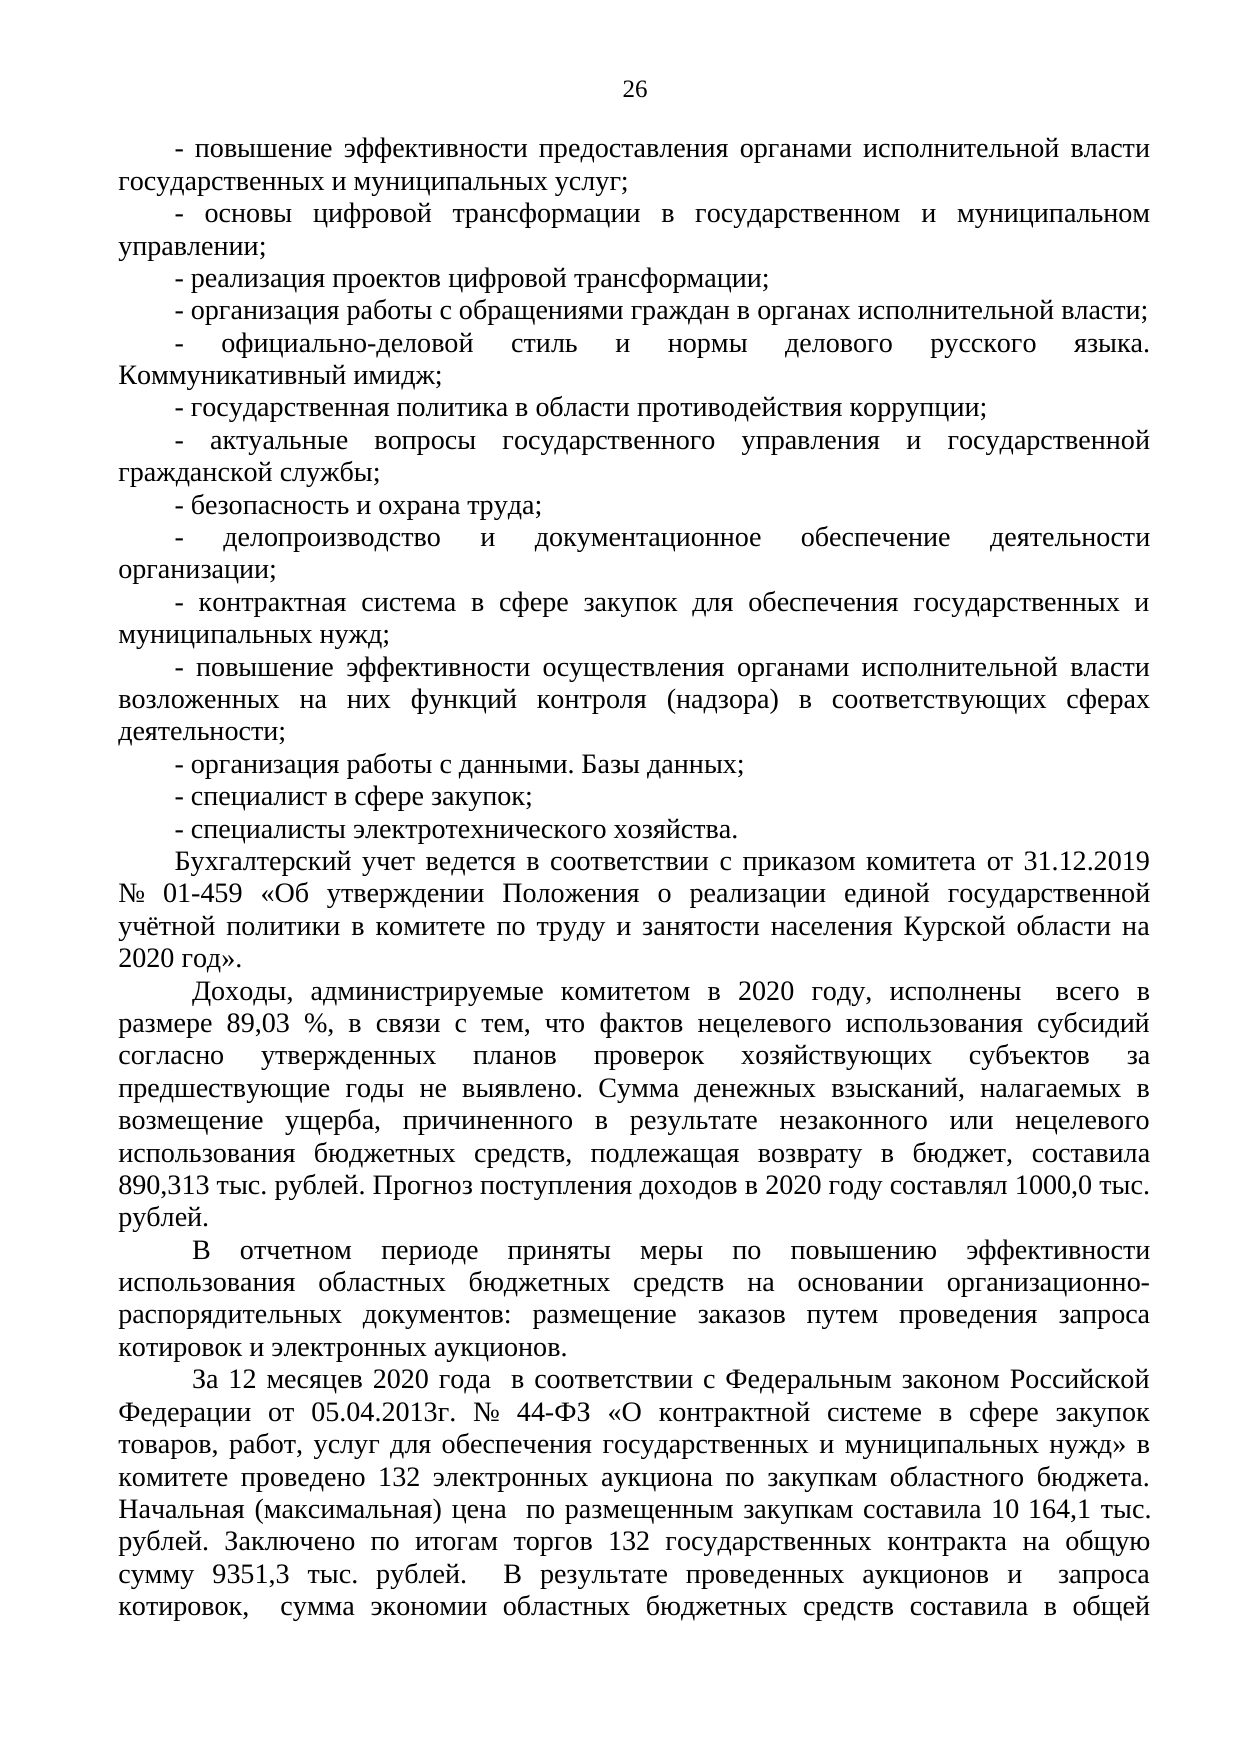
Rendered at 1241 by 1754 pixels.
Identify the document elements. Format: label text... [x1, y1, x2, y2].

text - актуальные вопросы государственного управления и государственной гражданской службы; [118, 423, 1152, 488]
text - реализация проектов цифровой трансформации; [118, 261, 1152, 293]
text - контрактная система в сфере закупок для обеспечения государственных и муниципальных нужд; [118, 585, 1152, 650]
text В отчетном периоде приняты меры по повышению эффективности использования областных бюджетных средств на основании организационно-распорядительных документов: размещение заказов путем проведения запроса котировок и электронных аукционов. [118, 1233, 1152, 1362]
text - повышение эффективности осуществления органами исполнительной власти возложенных на них функций контроля (надзора) в соответствующих сферах деятельности; [118, 650, 1152, 747]
text - официально-деловой стиль и нормы делового русского языка. Коммуникативный имидж; [118, 326, 1152, 391]
text Доходы, администрируемые комитетом в 2020 году, исполнены всего в размере 89,03 %, в связи с тем, что фактов нецелевого использования субсидий согласно утвержденных планов проверок хозяйствующих субъектов за предшествующие годы не выявлено. Сумма денежных взысканий, налагаемых в возмещение ущерба, причиненного в результате незаконного или нецелевого использования бюджетных средств, подлежащая возврату в бюджет, составила 890,313 тыс. рублей. Прогноз поступления доходов в 2020 году составлял 1000,0 тыс. рублей. [118, 974, 1152, 1233]
text - делопроизводство и документационное обеспечение деятельности организации; [118, 520, 1152, 585]
text - организация работы с данными. Базы данных; [118, 747, 1152, 779]
text - безопасность и охрана труда; [118, 488, 1152, 520]
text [118, 1362, 1152, 1622]
text - основы цифровой трансформации в государственном и муниципальном управлении; [118, 196, 1152, 261]
text - специалисты электротехнического хозяйства. [118, 812, 1152, 844]
text - государственная политика в области противодействия коррупции; [118, 391, 1152, 423]
text - организация работы с обращениями граждан в органах исполнительной власти; [118, 293, 1152, 326]
text Бухгалтерский учет ведется в соответствии с приказом комитета от 31.12.2019 № 01-459 «Об утверждении Положения о реализации единой государственной учётной политики в комитете по труду и занятости населения Курской области на 2020 год». [118, 844, 1152, 974]
text - специалист в сфере закупок; [118, 779, 1152, 812]
text - повышение эффективности предоставления органами исполнительной власти государственных и муниципальных услуг; [118, 131, 1152, 196]
